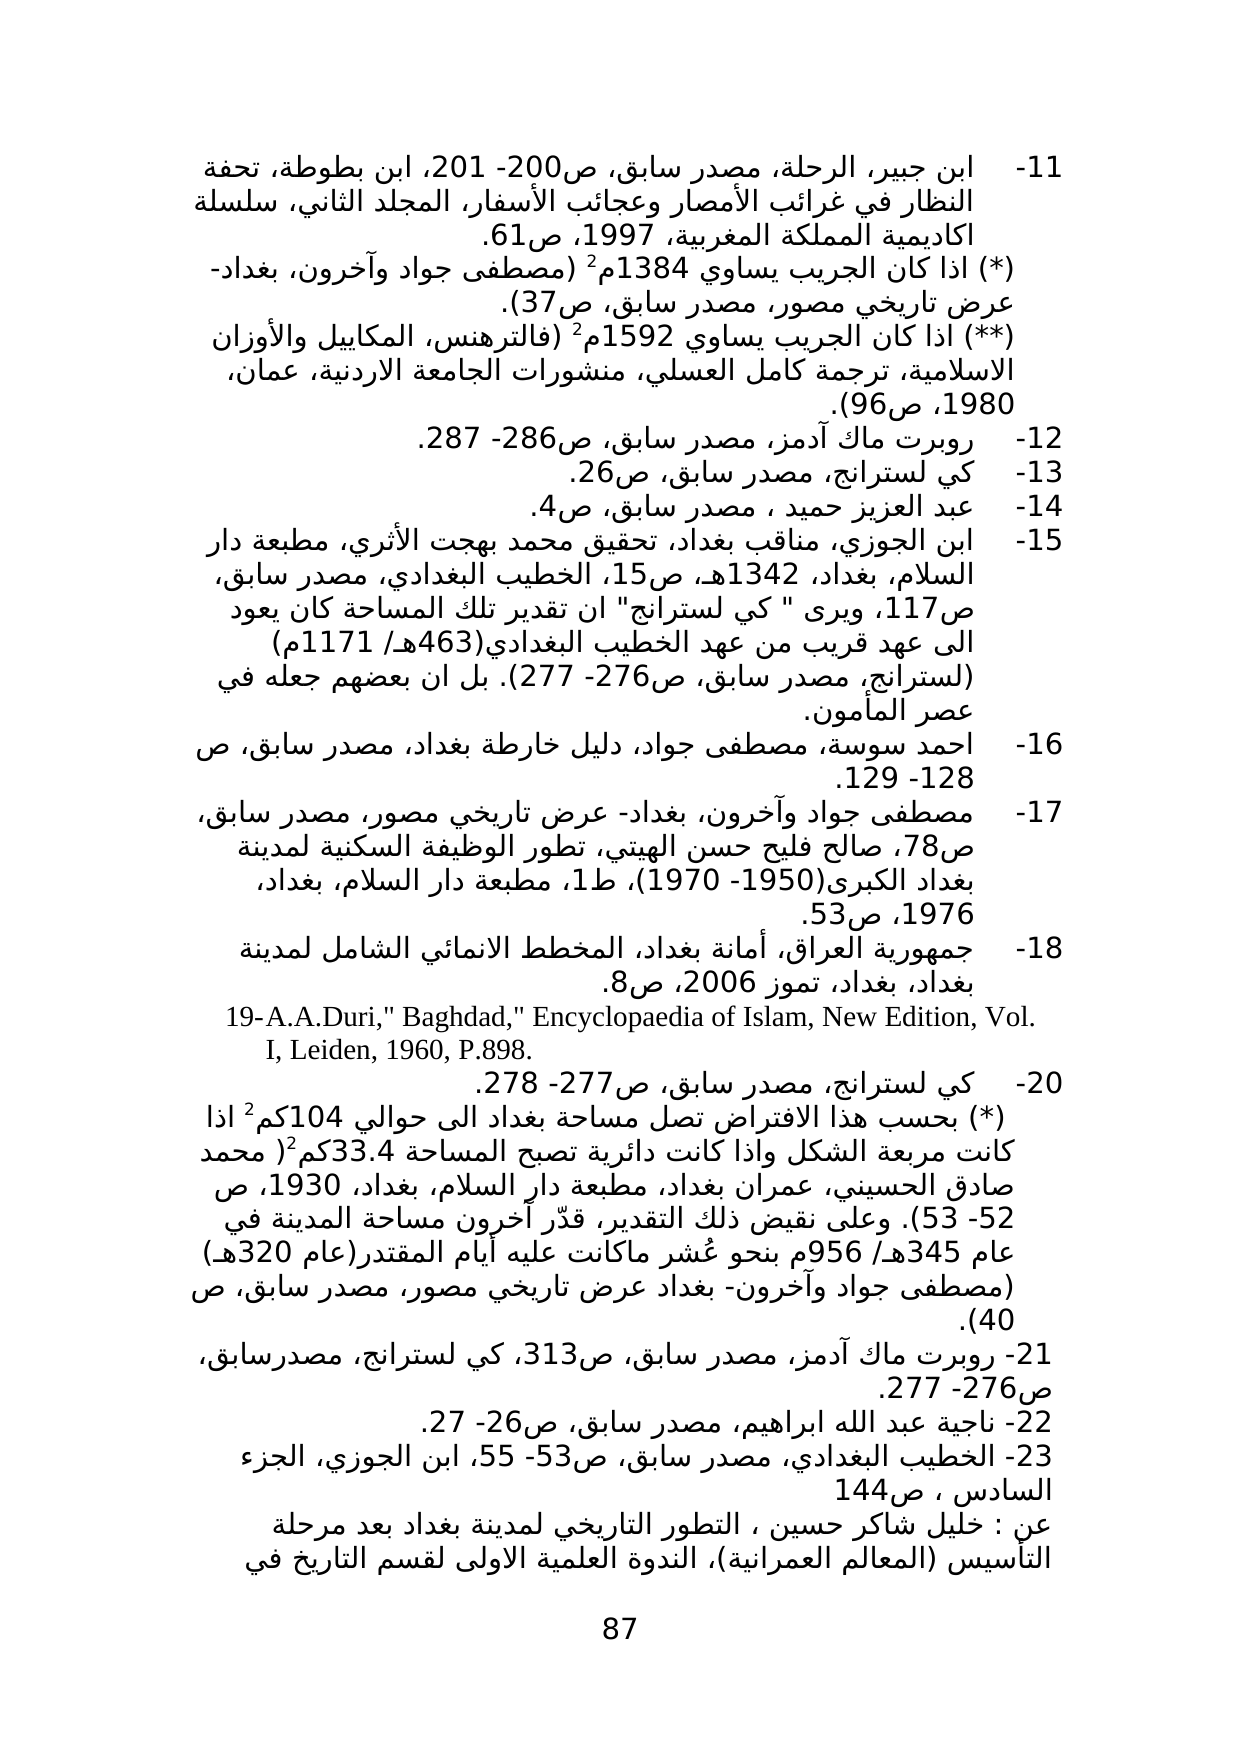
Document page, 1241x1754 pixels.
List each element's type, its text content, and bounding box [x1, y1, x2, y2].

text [187, 1507, 1053, 1575]
list كي لسترانج، مصدر سابق، ص277- 278. [187, 1066, 1016, 1100]
list كي لسترانج، مصدر سابق، ص26. [187, 456, 1016, 489]
list عبد العزيز حميد ، مصدر سابق، ص4. [187, 489, 1016, 523]
list A.A.Duri," Baghdad," Encyclopaedia of Islam, New Edition, Vol. I, Leiden, 1960, P.898. [225, 999, 1053, 1066]
text 21- روبرت ماك آدمز، مصدر سابق، ص313، كي لسترانج، مصدرسابق، ص276- 277. [187, 1338, 1053, 1406]
list احمد سوسة، مصطفى جواد، دليل خارطة بغداد، مصدر سابق، ص128- 129. [187, 727, 1016, 795]
list ابن الجوزي، مناقب بغداد، تحقيق محمد بهجت الأثري، مطبعة دار السلام، بغداد، 1342هـ، ص15، الخطيب البغدادي، مصدر سابق، ص117، ويرى " كي لسترانج" ان تقدير تلك المساحة كان يعود الى عهد قريب من عهد الخطيب البغدادي(463هـ/ 1171م) (لسترانج، مصدر سابق، ص276- 277). بل ان بعضهم جعله في عصر المأمون. [187, 523, 1016, 727]
text (*) بحسب هذا الافتراض تصل مساحة بغداد الى حوالي 104كم2 اذا كانت مربعة الشكل واذا كانت دائرية تصبح المساحة 33.4كم2( محمد صادق الحسيني، عمران بغداد، مطبعة دار السلام، بغداد، 1930، ص52- 53). وعلى نقيض ذلك التقدير، قدّر آخرون مساحة المدينة في عام 345هـ/ 956م بنحو عُشر ماكانت عليه أيام المقتدر(عام 320هـ) (مصطفى جواد وآخرون- بغداد عرض تاريخي مصور، مصدر سابق، ص40). [187, 1100, 1016, 1338]
text 22- ناجية عبد الله ابراهيم، مصدر سابق، ص26- 27. [187, 1406, 1053, 1439]
list جمهورية العراق، أمانة بغداد، المخطط الانمائي الشامل لمدينة بغداد، بغداد، تموز 2006، ص8. [187, 931, 1016, 999]
list ابن جبير، الرحلة، مصدر سابق، ص200- 201، ابن بطوطة، تحفة النظار في غرائب الأمصار وعجائب الأسفار، المجلد الثاني، سلسلة اكاديمية المملكة المغربية، 1997، ص61. [187, 150, 1016, 252]
text (**) اذا كان الجريب يساوي 1592م2 (فالترهنس، المكاييل والأوزان الاسلامية، ترجمة كامل العسلي، منشورات الجامعة الاردنية، عمان، 1980، ص96). [187, 320, 1016, 422]
text (*) اذا كان الجريب يساوي 1384م2 (مصطفى جواد وآخرون، بغداد- عرض تاريخي مصور، مصدر سابق، ص37). [187, 252, 1016, 320]
text 23- الخطيب البغدادي، مصدر سابق، ص53- 55، ابن الجوزي، الجزء السادس ، ص144 [187, 1439, 1053, 1507]
list روبرت ماك آدمز، مصدر سابق، ص286- 287. [187, 422, 1016, 456]
list مصطفى جواد وآخرون، بغداد- عرض تاريخي مصور، مصدر سابق، ص78، صالح فليح حسن الهيتي، تطور الوظيفة السكنية لمدينة بغداد الكبرى(1950- 1970)، ط1، مطبعة دار السلام، بغداد، 1976، ص53. [187, 795, 1016, 931]
